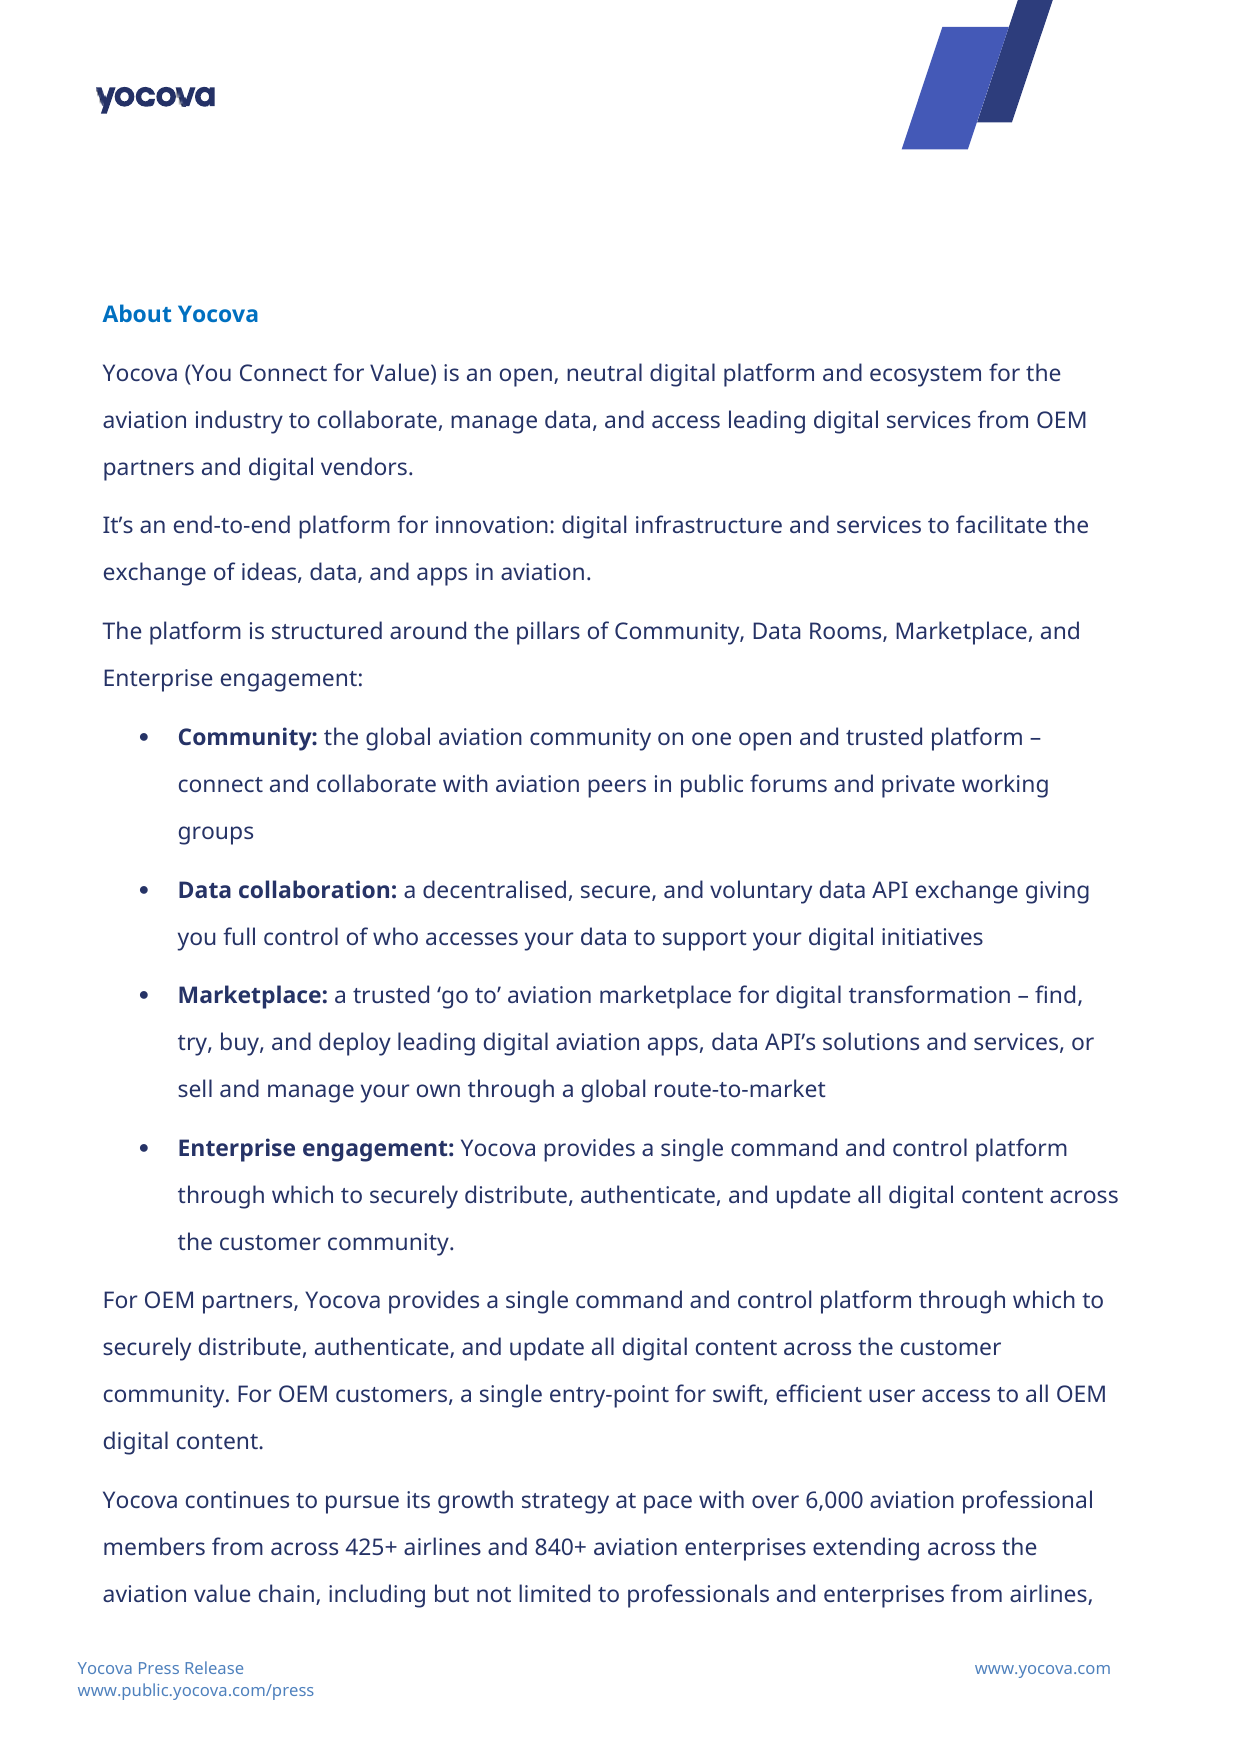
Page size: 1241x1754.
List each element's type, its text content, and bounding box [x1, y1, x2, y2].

list Data collaboration: a decentralised, secure, and voluntary data API exchange giving you full control of who accesses your data to support your digital initiatives [140, 873, 1125, 952]
picture [175, 87, 186, 107]
text The platform is structured around the pillars of Community, Data Rooms, Marketplace, and Enterprise engagement: [102, 615, 1125, 693]
list Marketplace: a trusted ‘go to’ aviation marketplace for digital transformation – find, try, buy, and deploy leading digital aviation apps, data API’s solutions and services, or sell and manage your own through a global route-to-market [140, 979, 1125, 1104]
text It’s an end-to-end platform for innovation: digital infrastructure and services to facilitate the exchange of ideas, data, and apps in aviation. [102, 509, 1125, 588]
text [102, 1484, 1125, 1609]
list Community: the global aviation community on one open and trusted platform – connect and collaborate with aviation peers in public forums and private working groups [140, 721, 1125, 846]
text About Yocova [102, 298, 1125, 329]
text Yocova (You Connect for Value) is an open, neutral digital platform and ecosystem for the aviation industry to collaborate, manage data, and access leading digital services from OEM partners and digital vendors. [102, 357, 1125, 482]
list Enterprise engagement: Yocova provides a single command and control platform through which to securely distribute, authenticate, and update all digital content across the customer community. [140, 1132, 1125, 1257]
picture [96, 87, 106, 106]
text For OEM partners, Yocova provides a single command and control platform through which to securely distribute, authenticate, and update all digital content across the customer community. For OEM customers, a single entry-point for swift, efficient user access to all OEM digital content. [102, 1284, 1125, 1456]
